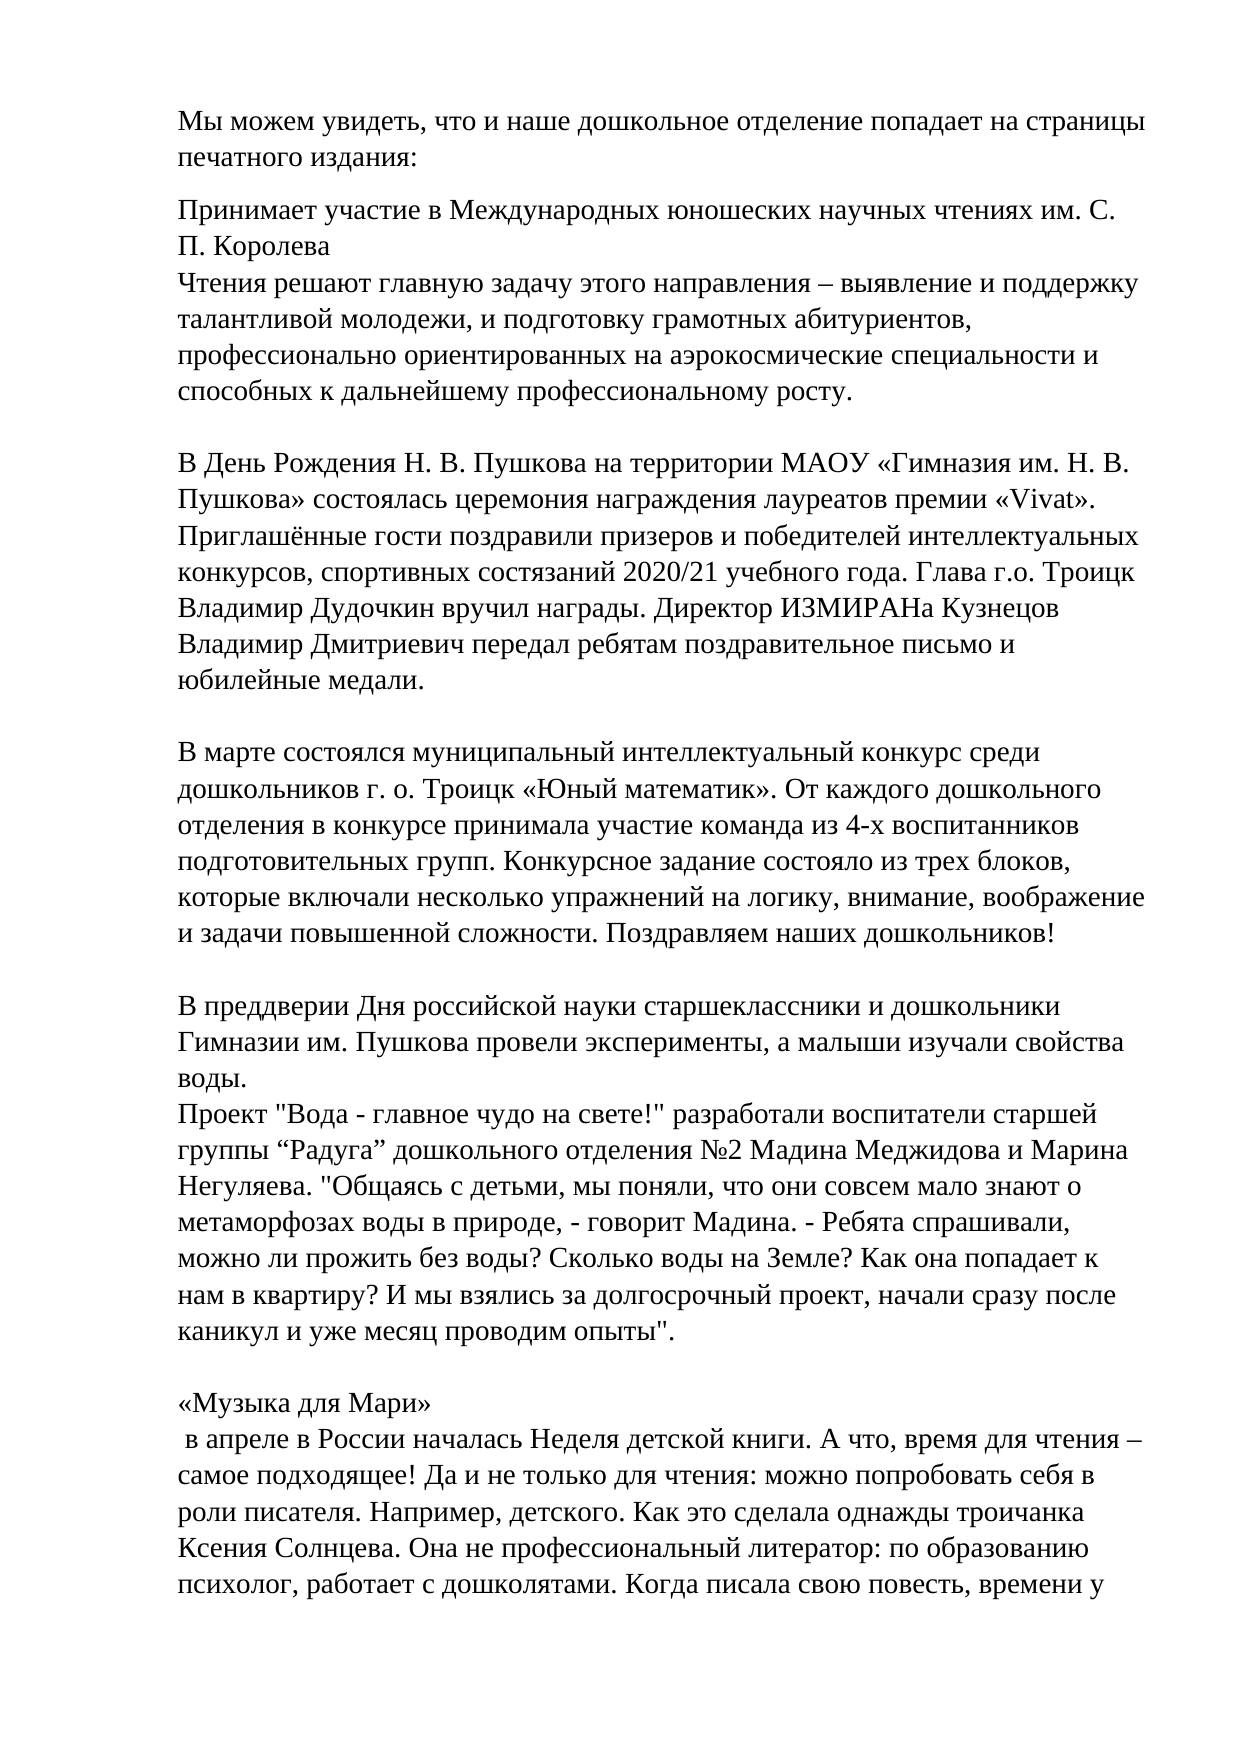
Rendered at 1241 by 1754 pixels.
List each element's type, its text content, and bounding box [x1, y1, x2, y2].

text Чтения решают главную задачу этого направления – выявление и поддержку талантливой молодежи, и подготовку грамотных абитуриентов, профессионально ориентированных на аэрокосмические специальности и способных к дальнейшему профессиональному росту. [177, 265, 1152, 407]
text В День Рождения Н. В. Пушкова на территории МАОУ «Гимназия им. Н. В. Пушкова» состоялась церемония награждения лауреатов премии «Vivat». Приглашённые гости поздравили призеров и победителей интеллектуальных конкурсов, спортивных состязаний 2020/21 учебного года. Глава г.о. Троицк Владимир Дудочкин вручил награды. Директор ИЗМИРАНа Кузнецов Владимир Дмитриевич передал ребятам поздравительное письмо и юбилейные медали. [177, 445, 1152, 696]
text «Музыка для Мари» [177, 1385, 1152, 1419]
text Мы можем увидеть, что и наше дошкольное отделение попадает на страницы печатного издания: [177, 103, 1152, 173]
text В преддверии Дня российской науки старшеклассники и дошкольники Гимназии им. Пушкова провели эксперименты, а малыши изучали свойства воды. [177, 988, 1152, 1093]
text Принимает участие в Международных юношеских научных чтениях им. С. П. Королева [177, 192, 1152, 262]
text В марте состоялся муниципальный интеллектуальный конкурс среди дошкольников г. о. Троицк «Юный математик». От каждого дошкольного отделения в конкурсе принимала участие команда из 4-х воспитанников подготовительных групп. Конкурсное задание состояло из трех блоков, которые включали несколько упражнений на логику, внимание, воображение и задачи повышенной сложности. Поздравляем наших дошкольников! [177, 734, 1152, 949]
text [177, 1421, 1152, 1599]
text Проект "Вода - главное чудо на свете!" разработали воспитатели старшей группы “Радуга” дошкольного отделения №2 Мадина Меджидова и Марина Негуляева. "Общаясь с детьми, мы поняли, что они совсем мало знают о метаморфозах воды в природе, - говорит Мадина. - Ребята спрашивали, можно ли прожить без воды? Сколько воды на Земле? Как она попадает к нам в квартиру? И мы взялись за долгосрочный проект, начали сразу после каникул и уже месяц проводим опыты". [177, 1096, 1152, 1346]
